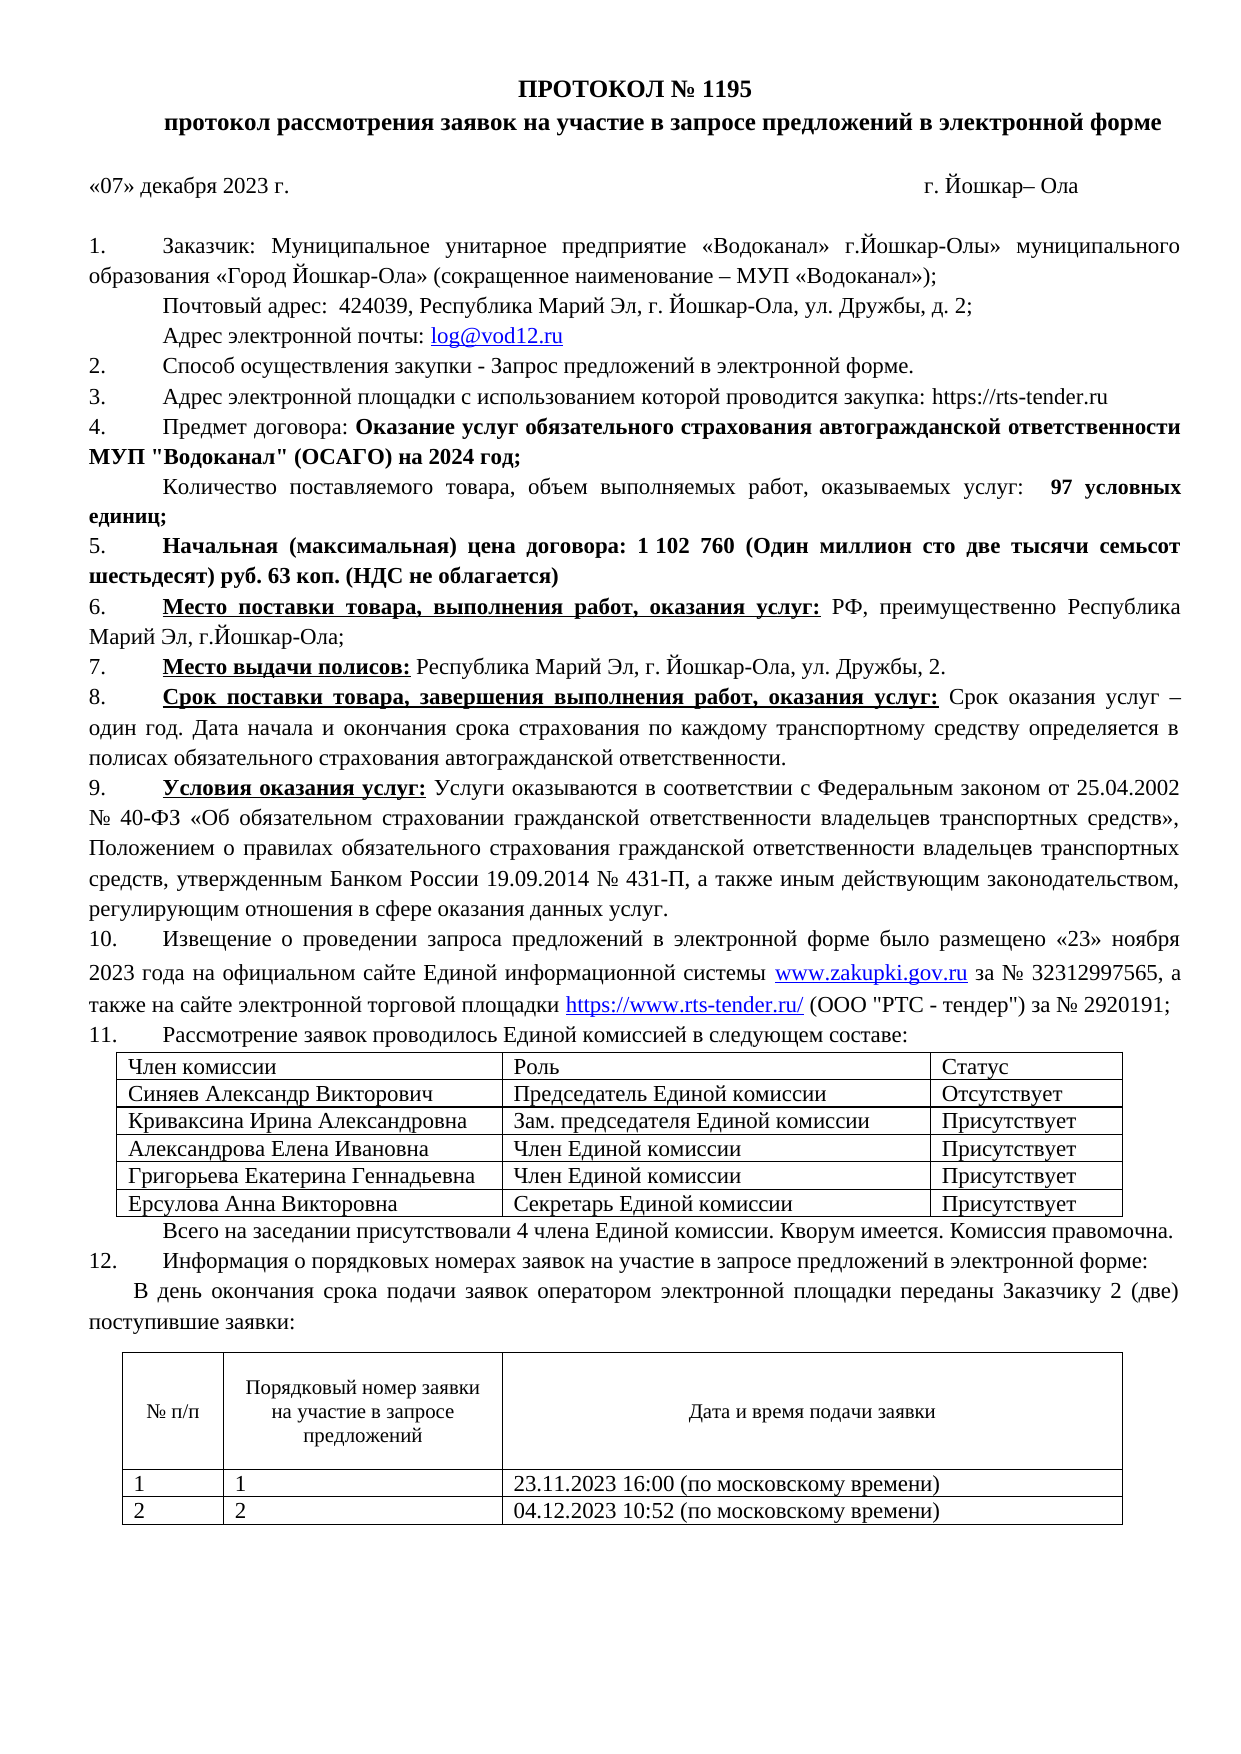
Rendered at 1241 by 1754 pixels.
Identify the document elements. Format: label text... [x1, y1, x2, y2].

table_header Роль [503, 1053, 930, 1079]
table_header Порядковый номер заявки на участие в запросе предложений [224, 1353, 502, 1469]
text протокол рассмотрения заявок на участие в запросе предложений в электронной форме [89, 107, 1181, 136]
list Условия оказания услуг: Услуги оказываются в соответствии с Федеральным законом от 25.04.2002 № 40-ФЗ «Об обязательном страховании гражданской ответственности владельцев транспортных средств», Положением о правилах обязательного страхования гражданской ответственности владельцев транспортных средств, утвержденным Банком России 19.09.2014 № 431-П, а также иным действующим законодательством, регулирующим отношения в сфере оказания данных услуг. [89, 774, 1181, 921]
list Начальная (максимальная) цена договора: 1 102 760 (Один миллион сто две тысячи семьсот шестьдесят) руб. 63 коп. (НДС не облагается) [89, 532, 1181, 589]
table_header Член комиссии [117, 1053, 502, 1079]
list Способ осуществления закупки - Запрос предложений в электронной форме. [89, 352, 1181, 379]
table_cell Присутствует [931, 1190, 1122, 1216]
text В день окончания срока подачи заявок оператором электронной площадки переданы Заказчику 2 (две) поступившие заявки: [89, 1277, 1181, 1334]
table_cell Член Единой комиссии [503, 1162, 930, 1189]
table_cell Присутствует [931, 1135, 1122, 1161]
list Адрес электронной площадки с использованием которой проводится закупка: https://rts-tender.ru [89, 383, 1181, 409]
text Количество поставляемого товара, объем выполняемых работ, оказываемых услуг: 97 условных единиц; [89, 473, 1181, 529]
list Извещение о проведении запроса предложений в электронной форме было размещено «23» ноября 2023 года на официальном сайте Единой информационной системы www.zakupki.gov.ru за № 32312997565, а также на сайте электронной торговой площадки https://www.rts-tender.ru/ (ООО "РТС - тендер") за № 2920191; [89, 925, 1181, 1018]
text Почтовый адрес: 424039, Республика Марий Эл, г. Йошкар-Ола, ул. Дружбы, д. 2; [89, 292, 1181, 318]
list Срок поставки товара, завершения выполнения работ, оказания услуг: Срок оказания услуг – один год. Дата начала и окончания срока страхования по каждому транспортному средству определяется в полисах обязательного страхования автогражданской ответственности. [89, 683, 1181, 770]
table_cell Синяев Александр Викторович [117, 1080, 502, 1106]
text Всего на заседании присутствовали 4 члена Единой комиссии. Кворум имеется. Комиссия правомочна. [89, 1217, 1181, 1243]
table_cell Отсутствует [931, 1080, 1122, 1106]
table_cell Зам. председателя Единой комиссии [503, 1108, 930, 1134]
list Место выдачи полисов: Республика Марий Эл, г. Йошкар-Ола, ул. Дружбы, 2. [89, 653, 1181, 679]
table_cell Присутствует [931, 1162, 1122, 1189]
table_cell 2 [224, 1497, 502, 1524]
table_cell Член Единой комиссии [503, 1135, 930, 1161]
table_cell 23.11.2023 16:00 (по московскому времени) [503, 1470, 1122, 1496]
text ПРОТОКОЛ № 1195 [89, 74, 1181, 103]
table_cell Григорьева Екатерина Геннадьевна [117, 1162, 502, 1189]
table_cell 1 [123, 1470, 223, 1496]
text Адрес электронной почты: log@vod12.ru [89, 322, 1181, 349]
table_cell 04.12.2023 10:52 (по московскому времени) [503, 1497, 1122, 1524]
table_header Статус [931, 1053, 1122, 1079]
table_cell 1 [224, 1470, 502, 1496]
table_cell Председатель Единой комиссии [503, 1080, 930, 1106]
table_cell Присутствует [931, 1108, 1122, 1134]
table_cell Криваксина Ирина Александровна [117, 1108, 502, 1134]
list Рассмотрение заявок проводилось Единой комиссией в следующем составе: [89, 1021, 1181, 1048]
table_cell Ерсулова Анна Викторовна [117, 1190, 502, 1216]
table_cell Александрова Елена Ивановна [117, 1135, 502, 1161]
text «07» декабря 2023 г. г. Йошкар– Ола [89, 172, 1181, 198]
list Место поставки товара, выполнения работ, оказания услуг: РФ, преимущественно Республика Марий Эл, г.Йошкар-Ола; [89, 593, 1181, 649]
table_header Дата и время подачи заявки [503, 1353, 1122, 1469]
table_cell Секретарь Единой комиссии [503, 1190, 930, 1216]
list Предмет договора: Оказание услуг обязательного страхования автогражданской ответственности МУП "Водоканал" (ОСАГО) на 2024 год; [89, 413, 1181, 469]
list Заказчик: Муниципальное унитарное предприятие «Водоканал» г.Йошкар-Олы» муниципального образования «Город Йошкар-Ола» (сокращенное наименование – МУП «Водоканал»); [89, 232, 1181, 288]
text 12. Информация о порядковых номерах заявок на участие в запросе предложений в электронной форме: [89, 1247, 1181, 1274]
table_cell 2 [123, 1497, 223, 1524]
table_header № п/п [123, 1353, 223, 1469]
